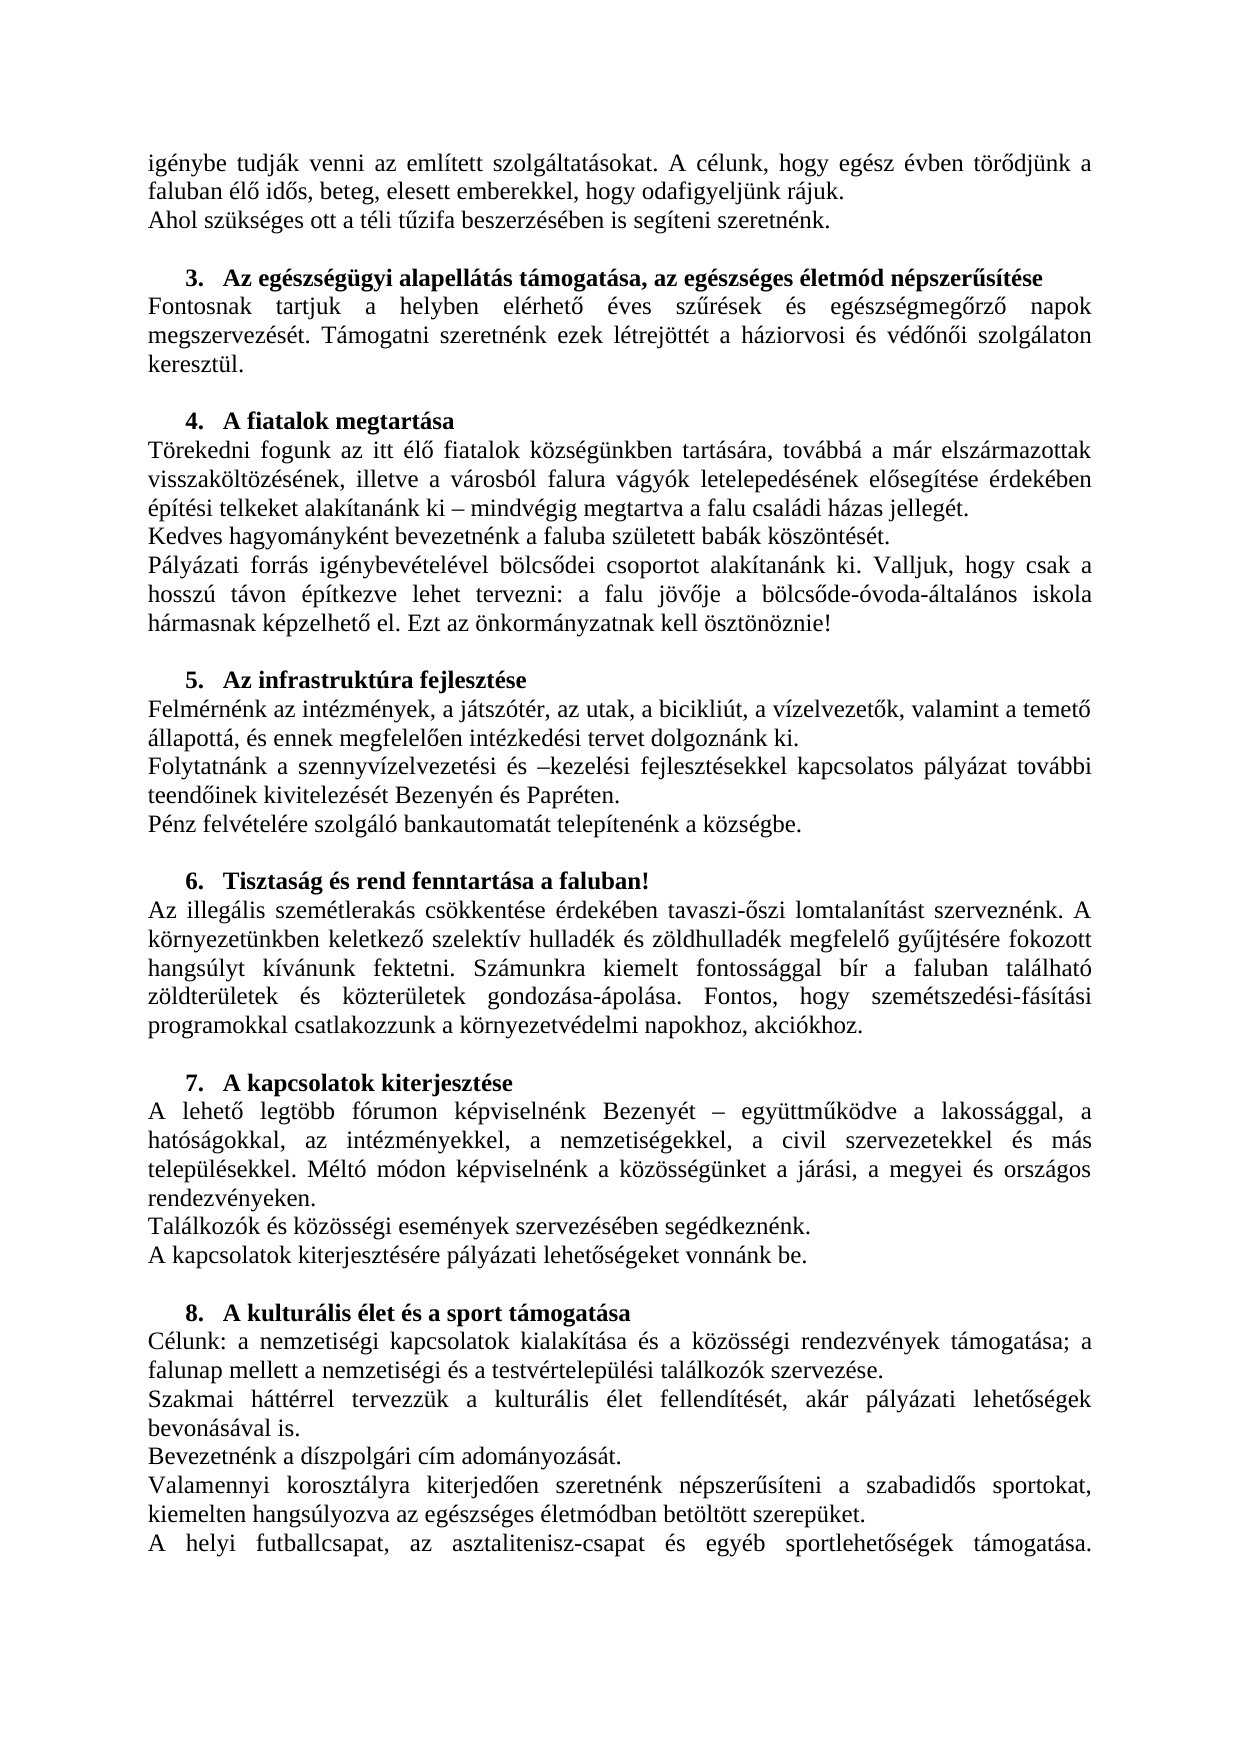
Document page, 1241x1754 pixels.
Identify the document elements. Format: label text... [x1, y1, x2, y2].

text Bevezetnénk a díszpolgári cím adományozását. [148, 1441, 1093, 1470]
text Törekedni fogunk az itt élő fiatalok községünkben tartására, továbbá a már elszármazottak visszaköltözésének, illetve a városból falura vágyók letelepedésének elősegítése érdekében építési telkeket alakítanánk ki – mindvégig megtartva a falu családi házas jellegét. [148, 435, 1093, 521]
list A kapcsolatok kiterjesztése [185, 1068, 1093, 1096]
text Pénz felvételére szolgáló bankautomatát telepítenénk a községbe. [148, 809, 1093, 838]
list A fiatalok megtartása [185, 406, 1093, 435]
text A lehető legtöbb fórumon képviselnénk Bezenyét – együttműködve a lakossággal, a hatóságokkal, az intézményekkel, a nemzetiségekkel, a civil szervezetekkel és más településekkel. Méltó módon képviselnénk a közösségünket a járási, a megyei és országos rendezvényeken. [148, 1096, 1093, 1211]
text Pályázati forrás igénybevételével bölcsődei csoportot alakítanánk ki. Valljuk, hogy csak a hosszú távon építkezve lehet tervezni: a falu jövője a bölcsőde-óvoda-általános iskola hármasnak képzelhető el. Ezt az önkormányzatnak kell ösztönöznie! [148, 550, 1093, 636]
text Az illegális szemétlerakás csökkentése érdekében tavaszi-őszi lomtalanítást szerveznénk. A környezetünkben keletkező szelektív hulladék és zöldhulladék megfelelő gyűjtésére fokozott hangsúlyt kívánunk fektetni. Számunkra kiemelt fontossággal bír a faluban található zöldterületek és közterületek gondozása-ápolása. Fontos, hogy szemétszedési-fásítási programokkal csatlakozzunk a környezetvédelmi napokhoz, akciókhoz. [148, 895, 1093, 1039]
text Találkozók és közösségi események szervezésében segédkeznénk. [148, 1211, 1093, 1240]
text Kedves hagyományként bevezetnénk a faluba született babák köszöntését. [148, 521, 1093, 550]
text A helyi futballcsapat, az asztalitenisz-csapat és egyéb sportlehetőségek támogatása. [148, 1528, 1093, 1584]
list A kulturális élet és a sport támogatása [185, 1298, 1093, 1326]
text Szakmai háttérrel tervezzük a kulturális élet fellendítését, akár pályázati lehetőségek bevonásával is. [148, 1384, 1093, 1441]
text Fontosnak tartjuk a helyben elérhető éves szűrések és egészségmegőrző napok megszervezését. Támogatni szeretnénk ezek létrejöttét a háziorvosi és védőnői szolgálaton keresztül. [148, 291, 1093, 378]
list Tisztaság és rend fenntartása a faluban! [185, 866, 1093, 895]
list Az infrastruktúra fejlesztése [185, 665, 1093, 694]
text Felmérnénk az intézmények, a játszótér, az utak, a bicikliút, a vízelvezetők, valamint a temető állapottá, és ennek megfelelően intézkedési tervet dolgoznánk ki. [148, 694, 1093, 751]
text Célunk: a nemzetiségi kapcsolatok kialakítása és a közösségi rendezvények támogatása; a falunap mellett a nemzetiségi és a testvértelepülési találkozók szervezése. [148, 1326, 1093, 1384]
text Valamennyi korosztályra kiterjedően szeretnénk népszerűsíteni a szabadidős sportokat, kiemelten hangsúlyozva az egészséges életmódban betöltött szerepüket. [148, 1470, 1093, 1528]
text Folytatnánk a szennyvízelvezetési és –kezelési fejlesztésekkel kapcsolatos pályázat további teendőinek kivitelezését Bezenyén és Papréten. [148, 751, 1093, 809]
list Az egészségügyi alapellátás támogatása, az egészséges életmód népszerűsítése [185, 263, 1093, 291]
text Ahol szükséges ott a téli tűzifa beszerzésében is segíteni szeretnénk. [148, 205, 1093, 234]
text A kapcsolatok kiterjesztésére pályázati lehetőségeket vonnánk be. [148, 1240, 1093, 1269]
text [148, 148, 1093, 205]
